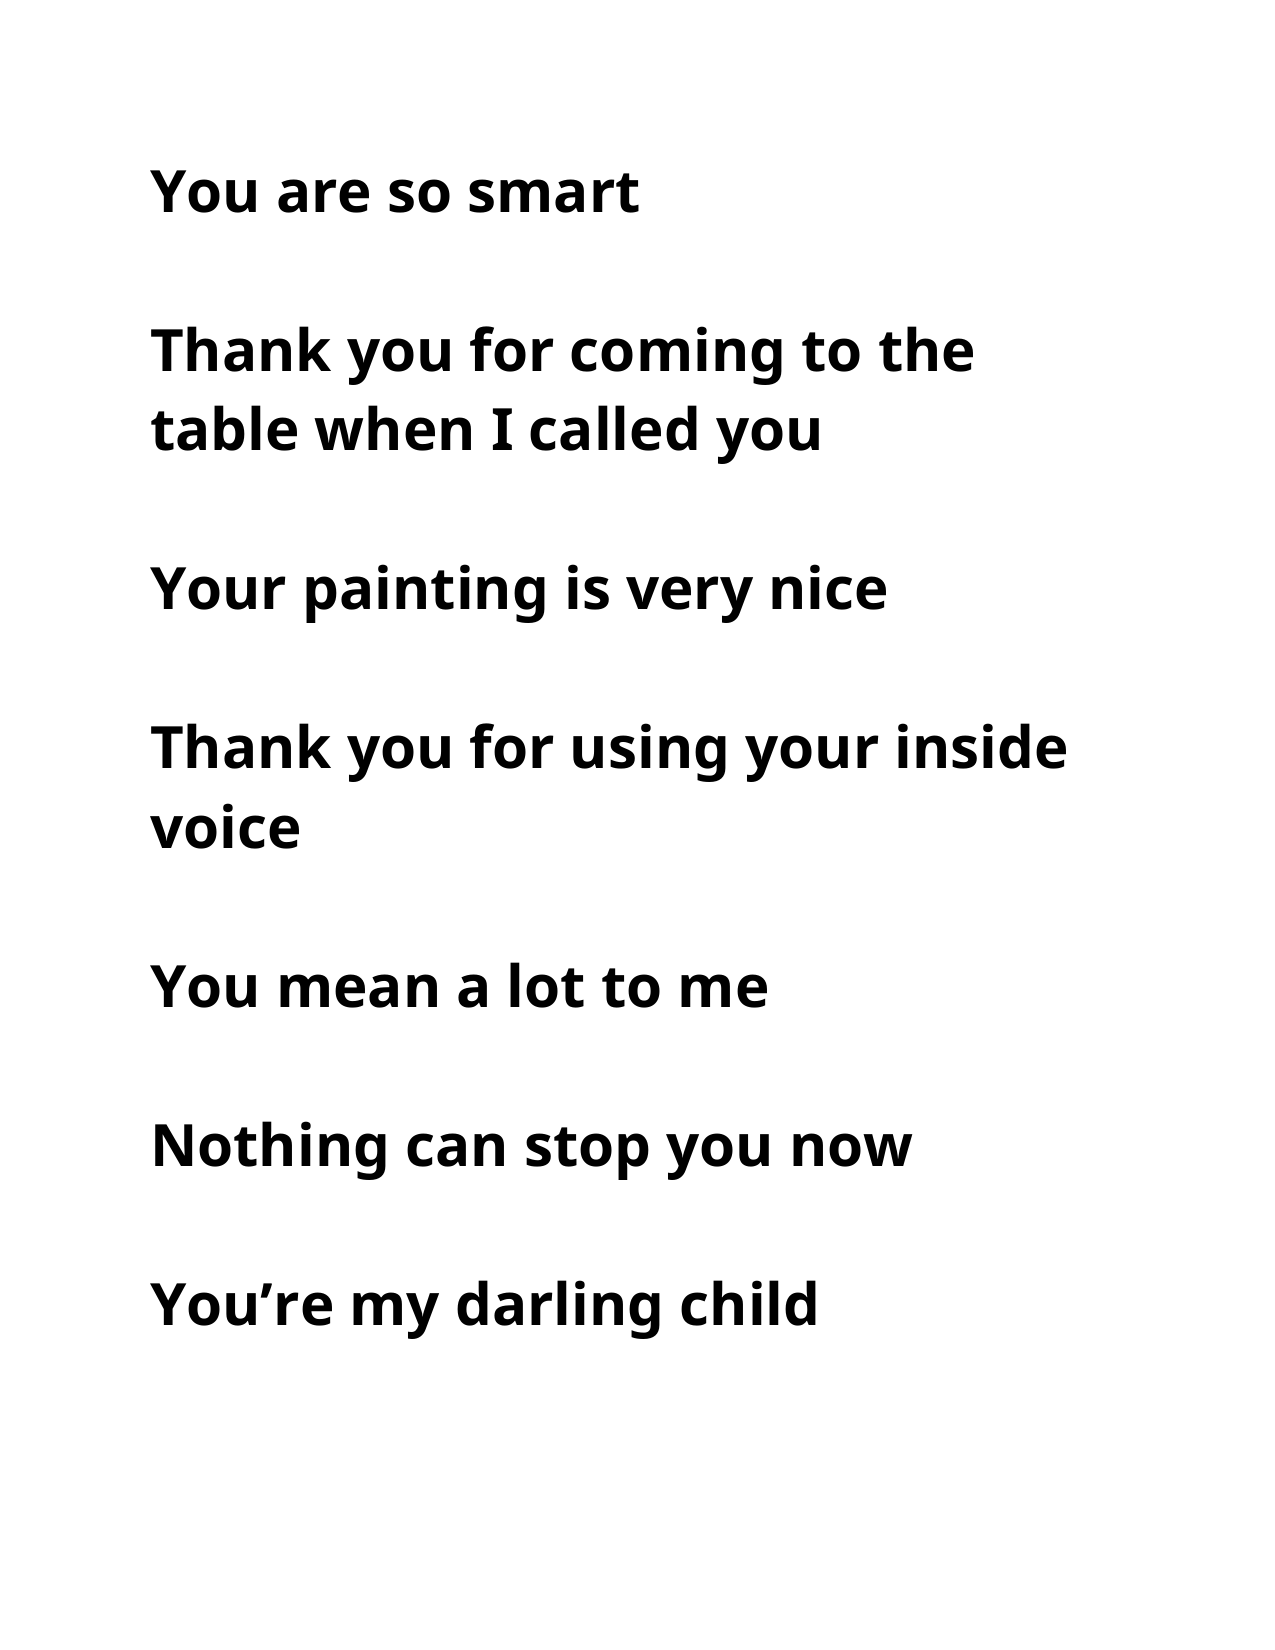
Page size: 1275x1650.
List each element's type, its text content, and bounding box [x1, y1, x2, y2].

text Thank you for using your inside voice [150, 706, 1125, 865]
text You’re my darling child [150, 1263, 1125, 1342]
text Your painting is very nice [150, 547, 1125, 627]
text Thank you for coming to the table when I called you [150, 309, 1125, 468]
text You are so smart [150, 150, 1125, 229]
text You mean a lot to me [150, 945, 1125, 1024]
text Nothing can stop you now [150, 1104, 1125, 1183]
